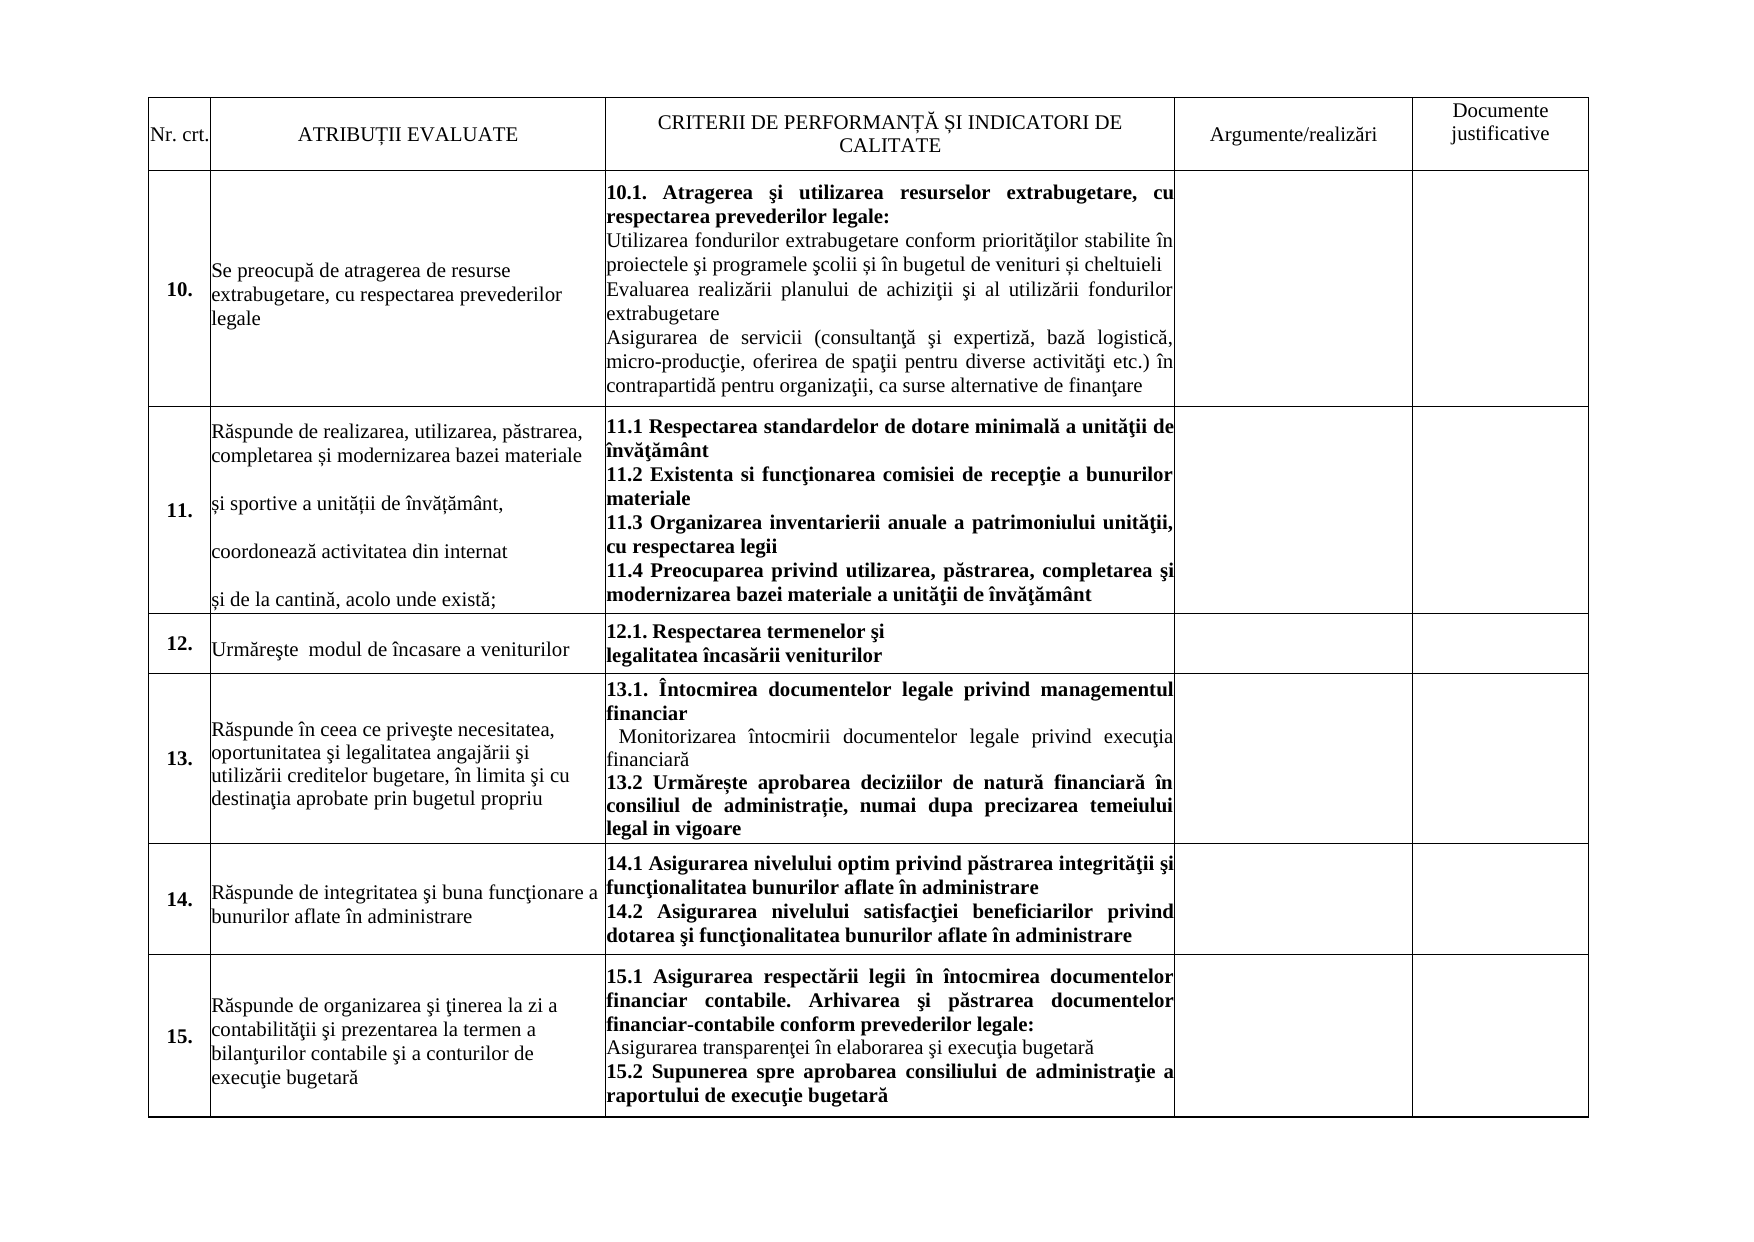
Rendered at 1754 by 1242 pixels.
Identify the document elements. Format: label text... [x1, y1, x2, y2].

table_cell Urmăreşte modul de încasare a veniturilor [211, 614, 605, 673]
table_cell [1413, 844, 1588, 954]
table_cell [1413, 614, 1588, 673]
table_cell [1413, 955, 1588, 1116]
table_cell 12.1. Respectarea termenelor şi legalitatea încasării veniturilor [606, 614, 1174, 673]
table_cell Răspunde de organizarea şi ţinerea la zi a contabilităţii şi prezentarea la termen a bilanţurilor contabile şi a conturilor de execuţie bugetară [211, 955, 605, 1116]
table_cell [1175, 955, 1412, 1116]
table_cell Răspunde de integritatea şi buna funcţionare a bunurilor aflate în administrare [211, 844, 605, 954]
table_header CRITERII DE PERFORMANȚĂ ȘI INDICATORI DE CALITATE [606, 98, 1174, 170]
table_header ATRIBUȚII EVALUATE [211, 98, 605, 170]
table_cell 12. [149, 614, 210, 673]
table_cell [1175, 614, 1412, 673]
table_cell 13.1. Întocmirea documentelor legale privind managementul financiar Monitorizarea întocmirii documentelor legale privind execuţia financiară 13.2 Urmărește aprobarea deciziilor de natură financiară în consiliul de administrație, numai dupa precizarea temeiului legal in vigoare [606, 674, 1174, 843]
table_cell [1413, 674, 1588, 843]
table_cell [1413, 407, 1588, 613]
table_cell [1175, 407, 1412, 613]
table_cell Răspunde de realizarea, utilizarea, păstrarea, completarea și modernizarea bazei materiale și sportive a unității de învățământ, coordonează activitatea din internat și de la cantină, acolo unde există; [211, 407, 605, 613]
table_cell Răspunde în ceea ce priveşte necesitatea, oportunitatea şi legalitatea angajării şi utilizării creditelor bugetare, în limita şi cu destinaţia aprobate prin bugetul propriu [211, 674, 605, 843]
table_cell 14.1 Asigurarea nivelului optim privind păstrarea integrităţii şi funcţionalitatea bunurilor aflate în administrare 14.2 Asigurarea nivelului satisfacţiei beneficiarilor privind dotarea şi funcţionalitatea bunurilor aflate în administrare [606, 844, 1174, 954]
table_cell 10. [149, 171, 210, 406]
table_cell 14. [149, 844, 210, 954]
table_cell [1413, 171, 1588, 406]
table_header Argumente/realizări [1175, 98, 1412, 170]
table_cell 15. [149, 955, 210, 1116]
table_cell 11. [149, 407, 210, 613]
table_cell [1175, 844, 1412, 954]
table_cell 11.1 Respectarea standardelor de dotare minimală a unităţii de învăţământ 11.2 Existenta si funcţionarea comisiei de recepţie a bunurilor materiale 11.3 Organizarea inventarierii anuale a patrimoniului unităţii, cu respectarea legii 11.4 Preocuparea privind utilizarea, păstrarea, completarea şi modernizarea bazei materiale a unităţii de învăţământ [606, 407, 1174, 613]
table_cell Se preocupă de atragerea de resurse extrabugetare, cu respectarea prevederilor legale [211, 171, 605, 406]
table_cell [1175, 674, 1412, 843]
table_cell 10.1. Atragerea şi utilizarea resurselor extrabugetare, cu respectarea prevederilor legale: Utilizarea fondurilor extrabugetare conform priorităţilor stabilite în proiectele şi programele şcolii și în bugetul de venituri și cheltuieli Evaluarea realizării planului de achiziţii şi al utilizării fondurilor extrabugetare Asigurarea de servicii (consultanţă şi expertiză, bază logistică, micro-producţie, oferirea de spaţii pentru diverse activităţi etc.) în contrapartidă pentru organizaţii, ca surse alternative de finanţare [606, 171, 1174, 406]
table_header Documente justificative [1413, 98, 1588, 170]
table_cell 15.1 Asigurarea respectării legii în întocmirea documentelor financiar contabile. Arhivarea şi păstrarea documentelor financiar-contabile conform prevederilor legale: Asigurarea transparenţei în elaborarea şi execuţia bugetară 15.2 Supunerea spre aprobarea consiliului de administraţie a raportului de execuţie bugetară [606, 955, 1174, 1116]
table_cell [1175, 171, 1412, 406]
table_cell 13. [149, 674, 210, 843]
table_header Nr. crt. [149, 98, 210, 170]
